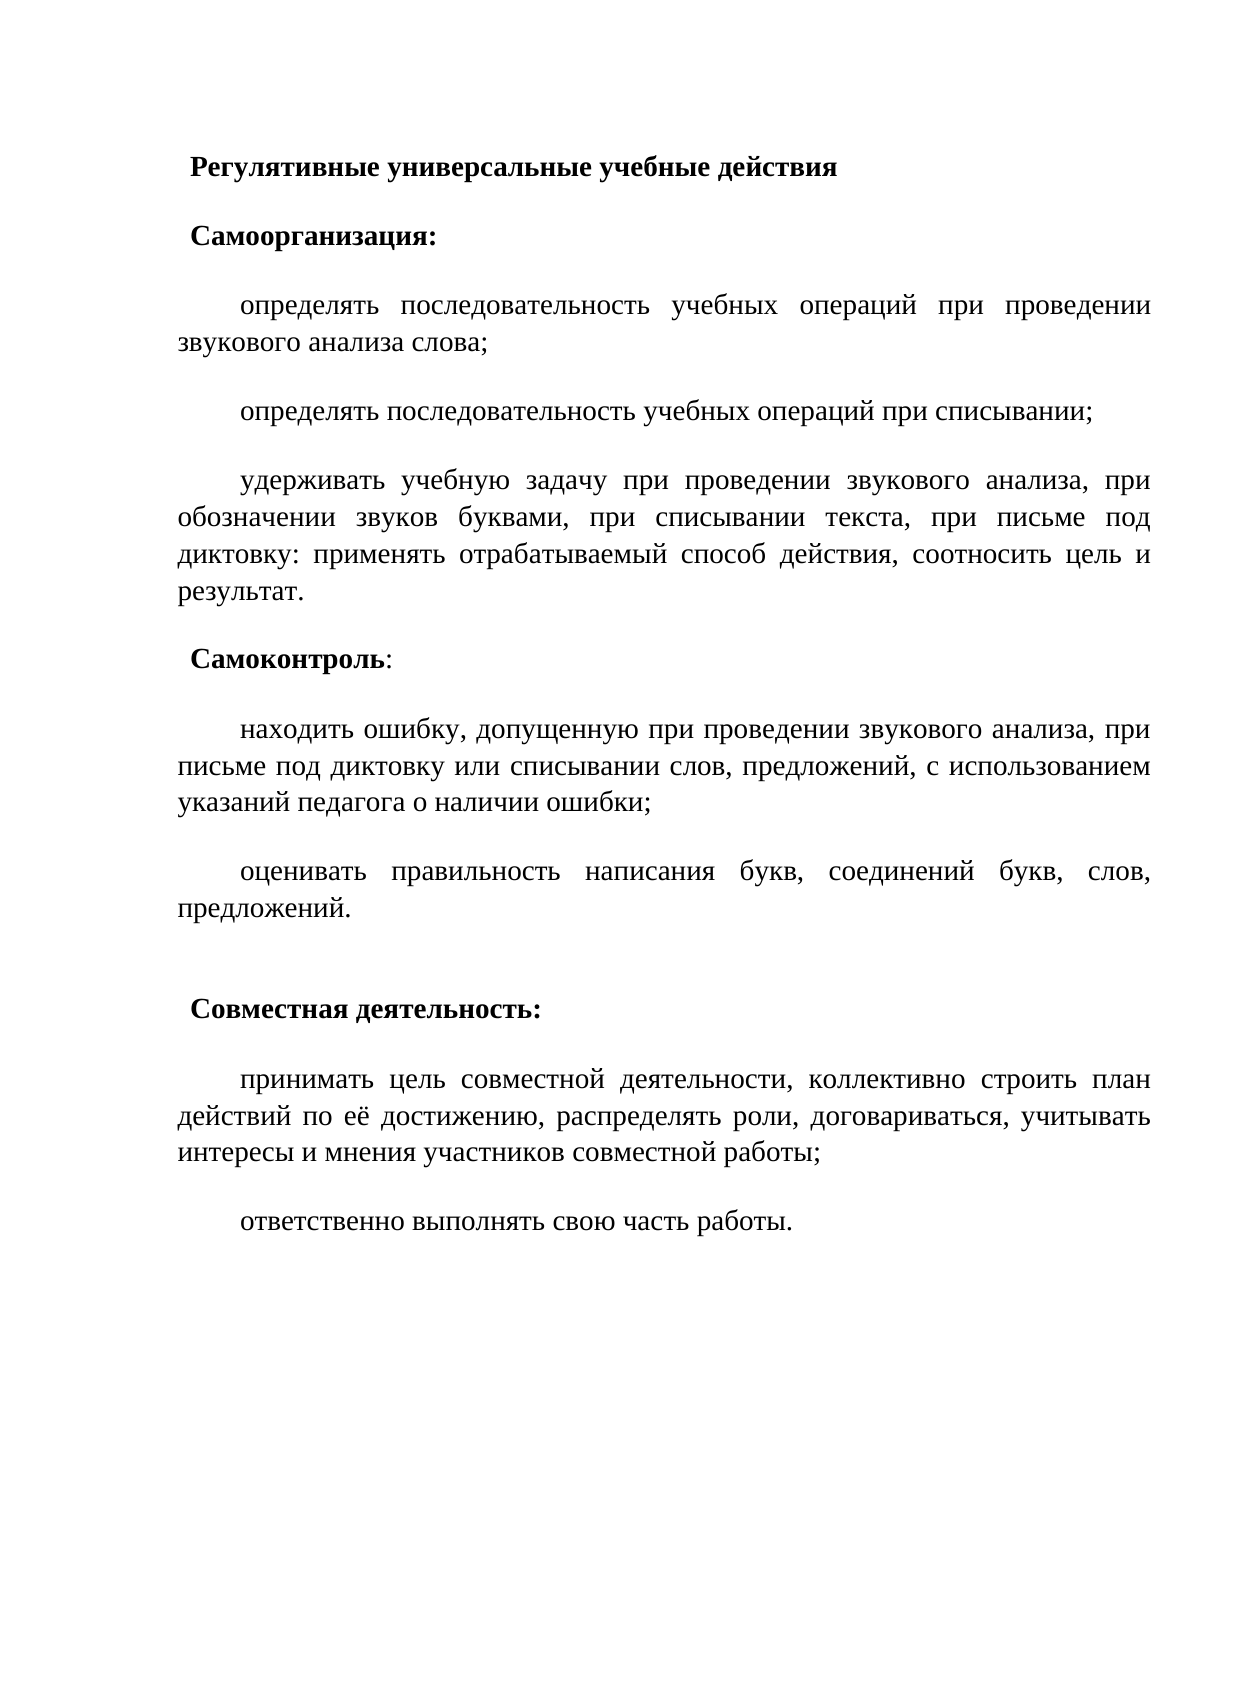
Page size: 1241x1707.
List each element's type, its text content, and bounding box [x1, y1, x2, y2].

text удерживать учебную задачу при проведении звукового анализа, при обозначении звуков буквами, при списывании текста, при письме под диктовку: применять отрабатываемый способ действия, соотносить цель и результат. [177, 462, 1152, 606]
text принимать цель совместной деятельности, коллективно строить план действий по её достижению, распределять роли, договариваться, учитывать интересы и мнения участников совместной работы; [177, 1061, 1152, 1168]
text оценивать правильность написания букв, соединений букв, слов, предложений. [177, 853, 1152, 924]
text ответственно выполнять свою часть работы. [177, 1203, 1152, 1237]
text Самоконтроль: [190, 642, 1152, 675]
text Совместная деятельность: [190, 992, 1152, 1025]
text определять последовательность учебных операций при списывании; [177, 393, 1152, 426]
text определять последовательность учебных операций при проведении звукового анализа слова; [177, 287, 1152, 357]
text Самоорганизация: [190, 218, 1152, 251]
text находить ошибку, допущенную при проведении звукового анализа, при письме под диктовку или списывании слов, предложений, с использованием указаний педагога о наличии ошибки; [177, 711, 1152, 818]
text Регулятивные универсальные учебные действия [190, 149, 1152, 182]
